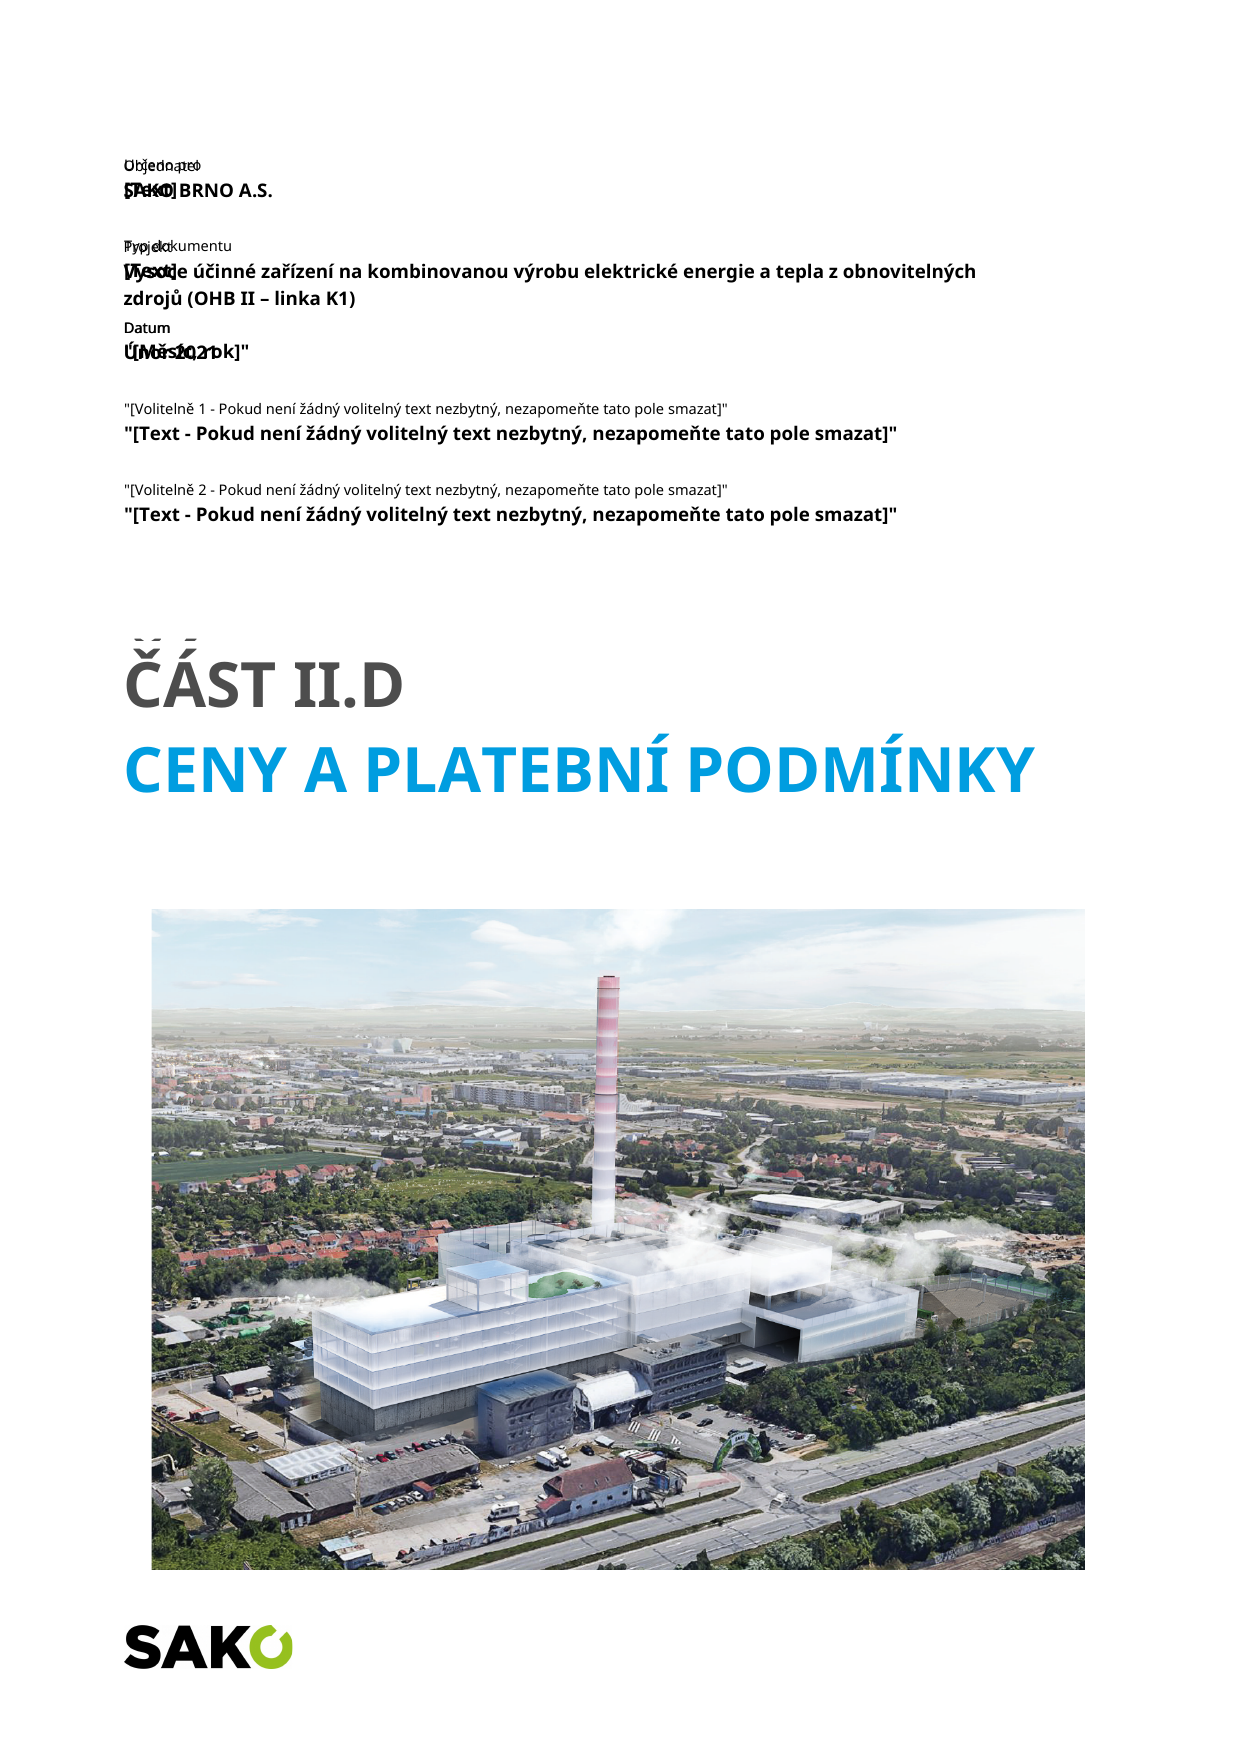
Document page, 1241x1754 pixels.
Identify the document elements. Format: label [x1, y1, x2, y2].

picture [124, 1625, 293, 1669]
picture [151, 909, 1085, 1570]
